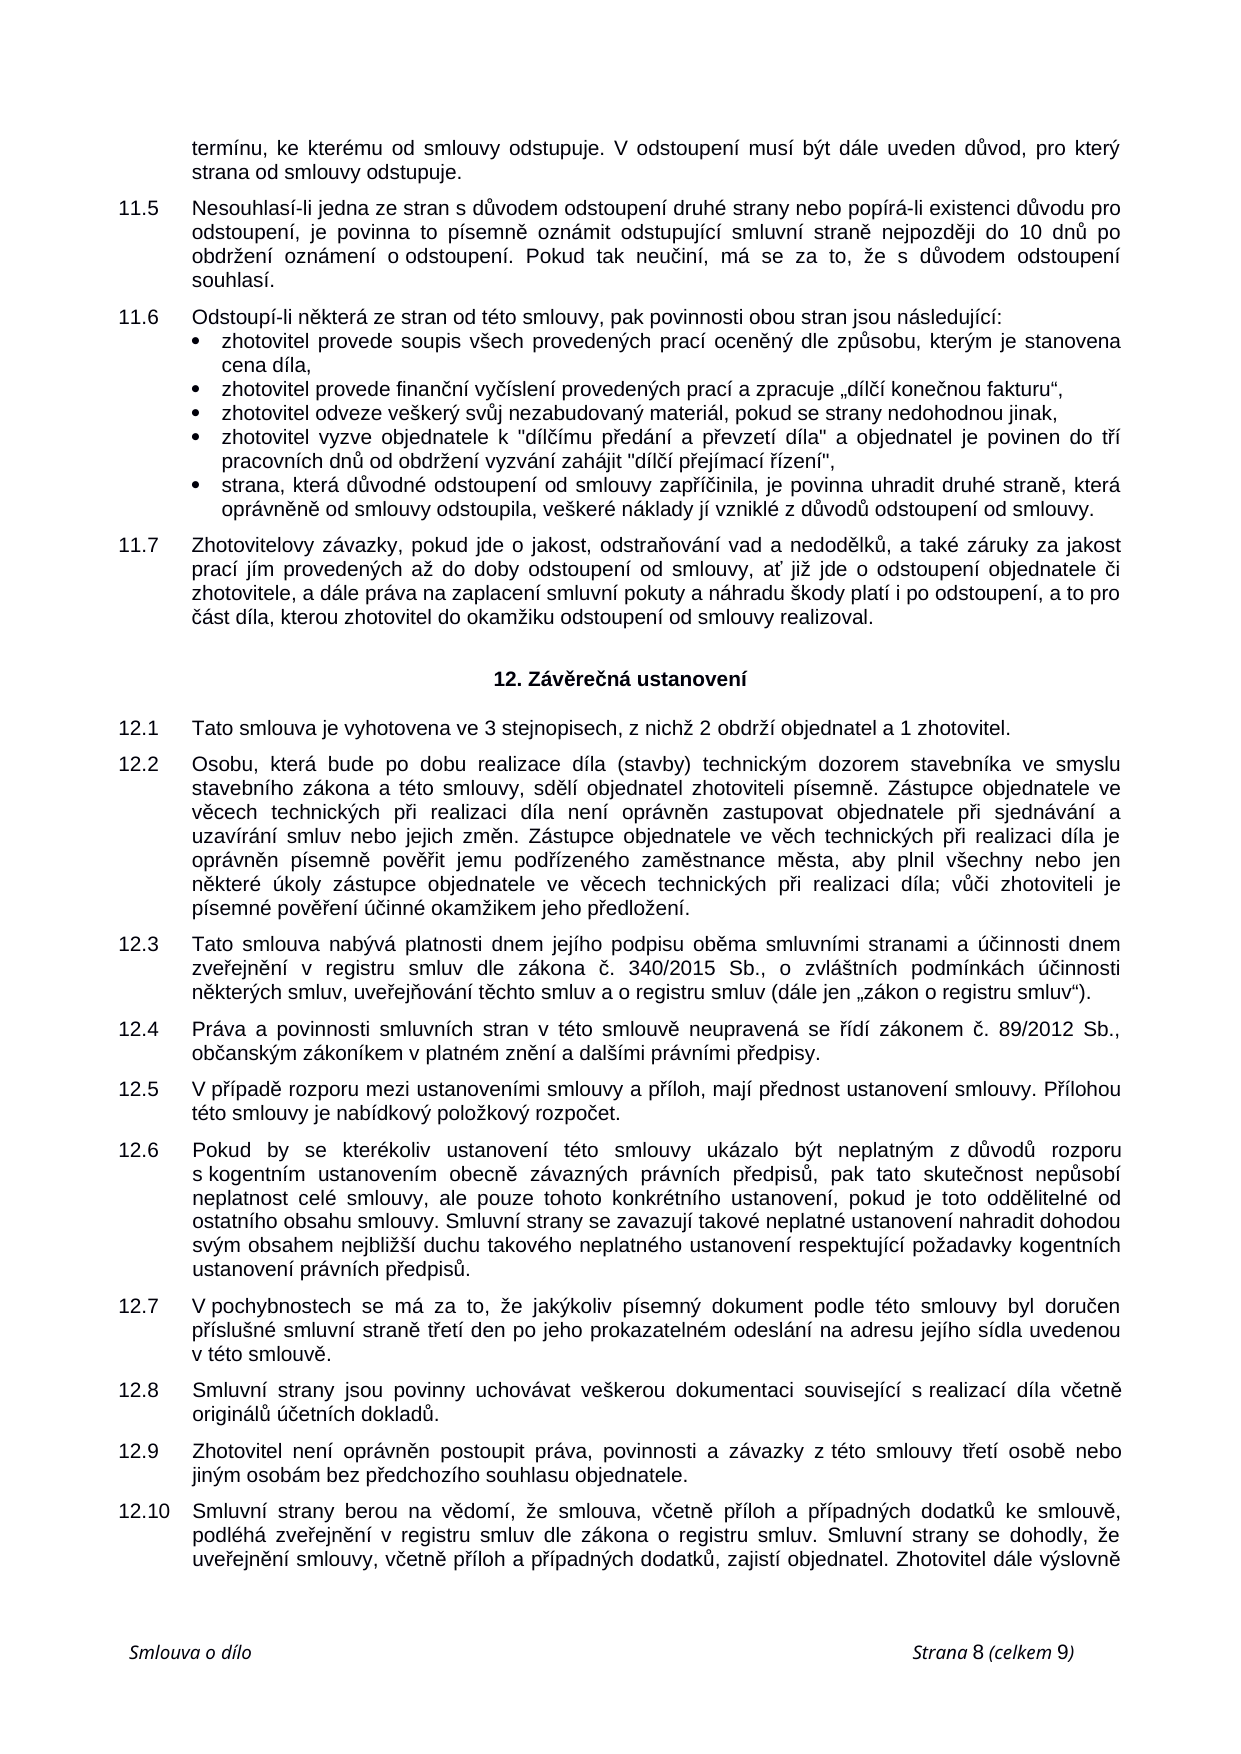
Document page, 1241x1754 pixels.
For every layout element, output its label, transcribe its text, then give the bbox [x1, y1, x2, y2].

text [118, 1499, 1122, 1571]
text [118, 136, 1122, 184]
text 11.7 Zhotovitelovy závazky, pokud jde o jakost, odstraňování vad a nedodělků, a také záruky za jakost prací jím provedených až do doby odstoupení od smlouvy, ať již jde o odstoupení objednatele či zhotovitele, a dále práva na zaplacení smluvní pokuty a náhradu škody platí i po odstoupení, a to pro část díla, kterou zhotovitel do okamžiku odstoupení od smlouvy realizoval. [118, 533, 1122, 629]
list zhotovitel provede soupis všech provedených prací oceněný dle způsobu, kterým je stanovena cena díla, [192, 328, 1122, 377]
list zhotovitel provede finanční vyčíslení provedených prací a zpracuje „dílčí konečnou fakturu“, [192, 377, 1122, 401]
list strana, která důvodné odstoupení od smlouvy zapříčinila, je povinna uhradit druhé straně, která oprávněně od smlouvy odstoupila, veškeré náklady jí vzniklé z důvodů odstoupení od smlouvy. [192, 473, 1122, 521]
text 12. Závěrečná ustanovení [118, 667, 1122, 691]
list zhotovitel odveze veškerý svůj nezabudovaný materiál, pokud se strany nedohodnou jinak, [192, 401, 1122, 425]
text 12.3 Tato smlouva nabývá platnosti dnem jejího podpisu oběma smluvními stranami a účinnosti dnem zveřejnění v registru smluv dle zákona č. 340/2015 Sb., o zvláštních podmínkách účinnosti některých smluv, uveřejňování těchto smluv a o registru smluv (dále jen „zákon o registru smluv“). [118, 932, 1122, 1004]
text 12.4 Práva a povinnosti smluvních stran v této smlouvě neupravená se řídí zákonem č. 89/2012 Sb., občanským zákoníkem v platném znění a dalšími právními předpisy. [118, 1017, 1122, 1064]
text 12.9 Zhotovitel není oprávněn postoupit práva, povinnosti a závazky z této smlouvy třetí osobě nebo jiným osobám bez předchozího souhlasu objednatele. [118, 1438, 1122, 1486]
text 12.8 Smluvní strany jsou povinny uchovávat veškerou dokumentaci související s realizací díla včetně originálů účetních dokladů. [118, 1378, 1122, 1426]
list zhotovitel vyzve objednatele k "dílčímu předání a převzetí díla" a objednatel je povinen do tří pracovních dnů od obdržení vyzvání zahájit "dílčí přejímací řízení", [192, 425, 1122, 473]
text 12.6 Pokud by se kterékoliv ustanovení této smlouvy ukázalo být neplatným z důvodů rozporu s kogentním ustanovením obecně závazných právních předpisů, pak tato skutečnost nepůsobí neplatnost celé smlouvy, ale pouze tohoto konkrétního ustanovení, pokud je toto oddělitelné od ostatního obsahu smlouvy. Smluvní strany se zavazují takové neplatné ustanovení nahradit dohodou svým obsahem nejbližší duchu takového neplatného ustanovení respektující požadavky kogentních ustanovení právních předpisů. [118, 1137, 1122, 1281]
text 12.7 V pochybnostech se má za to, že jakýkoliv písemný dokument podle této smlouvy byl doručen příslušné smluvní straně třetí den po jeho prokazatelném odeslání na adresu jejího sídla uvedenou v této smlouvě. [118, 1294, 1122, 1366]
text 11.6 Odstoupí-li některá ze stran od této smlouvy, pak povinnosti obou stran jsou následující: [118, 304, 1122, 328]
text 12.5 V případě rozporu mezi ustanoveními smlouvy a příloh, mají přednost ustanovení smlouvy. Přílohou této smlouvy je nabídkový položkový rozpočet. [118, 1077, 1122, 1125]
text 11.5 Nesouhlasí-li jedna ze stran s důvodem odstoupení druhé strany nebo popírá-li existenci důvodu pro odstoupení, je povinna to písemně oznámit odstupující smluvní straně nejpozději do 10 dnů po obdržení oznámení o odstoupení. Pokud tak neučiní, má se za to, že s důvodem odstoupení souhlasí. [118, 196, 1122, 292]
text 12.1 Tato smlouva je vyhotovena ve 3 stejnopisech, z nichž 2 obdrží objednatel a 1 zhotovitel. [118, 716, 1122, 739]
text 12.2 Osobu, která bude po dobu realizace díla (stavby) technickým dozorem stavebníka ve smyslu stavebního zákona a této smlouvy, sdělí objednatel zhotoviteli písemně. Zástupce objednatele ve věcech technických při realizaci díla není oprávněn zastupovat objednatele při sjednávání a uzavírání smluv nebo jejich změn. Zástupce objednatele ve věch technických při realizaci díla je oprávněn písemně pověřit jemu podřízeného zaměstnance města, aby plnil všechny nebo jen některé úkoly zástupce objednatele ve věcech technických při realizaci díla; vůči zhotoviteli je písemné pověření účinné okamžikem jeho předložení. [118, 752, 1122, 920]
